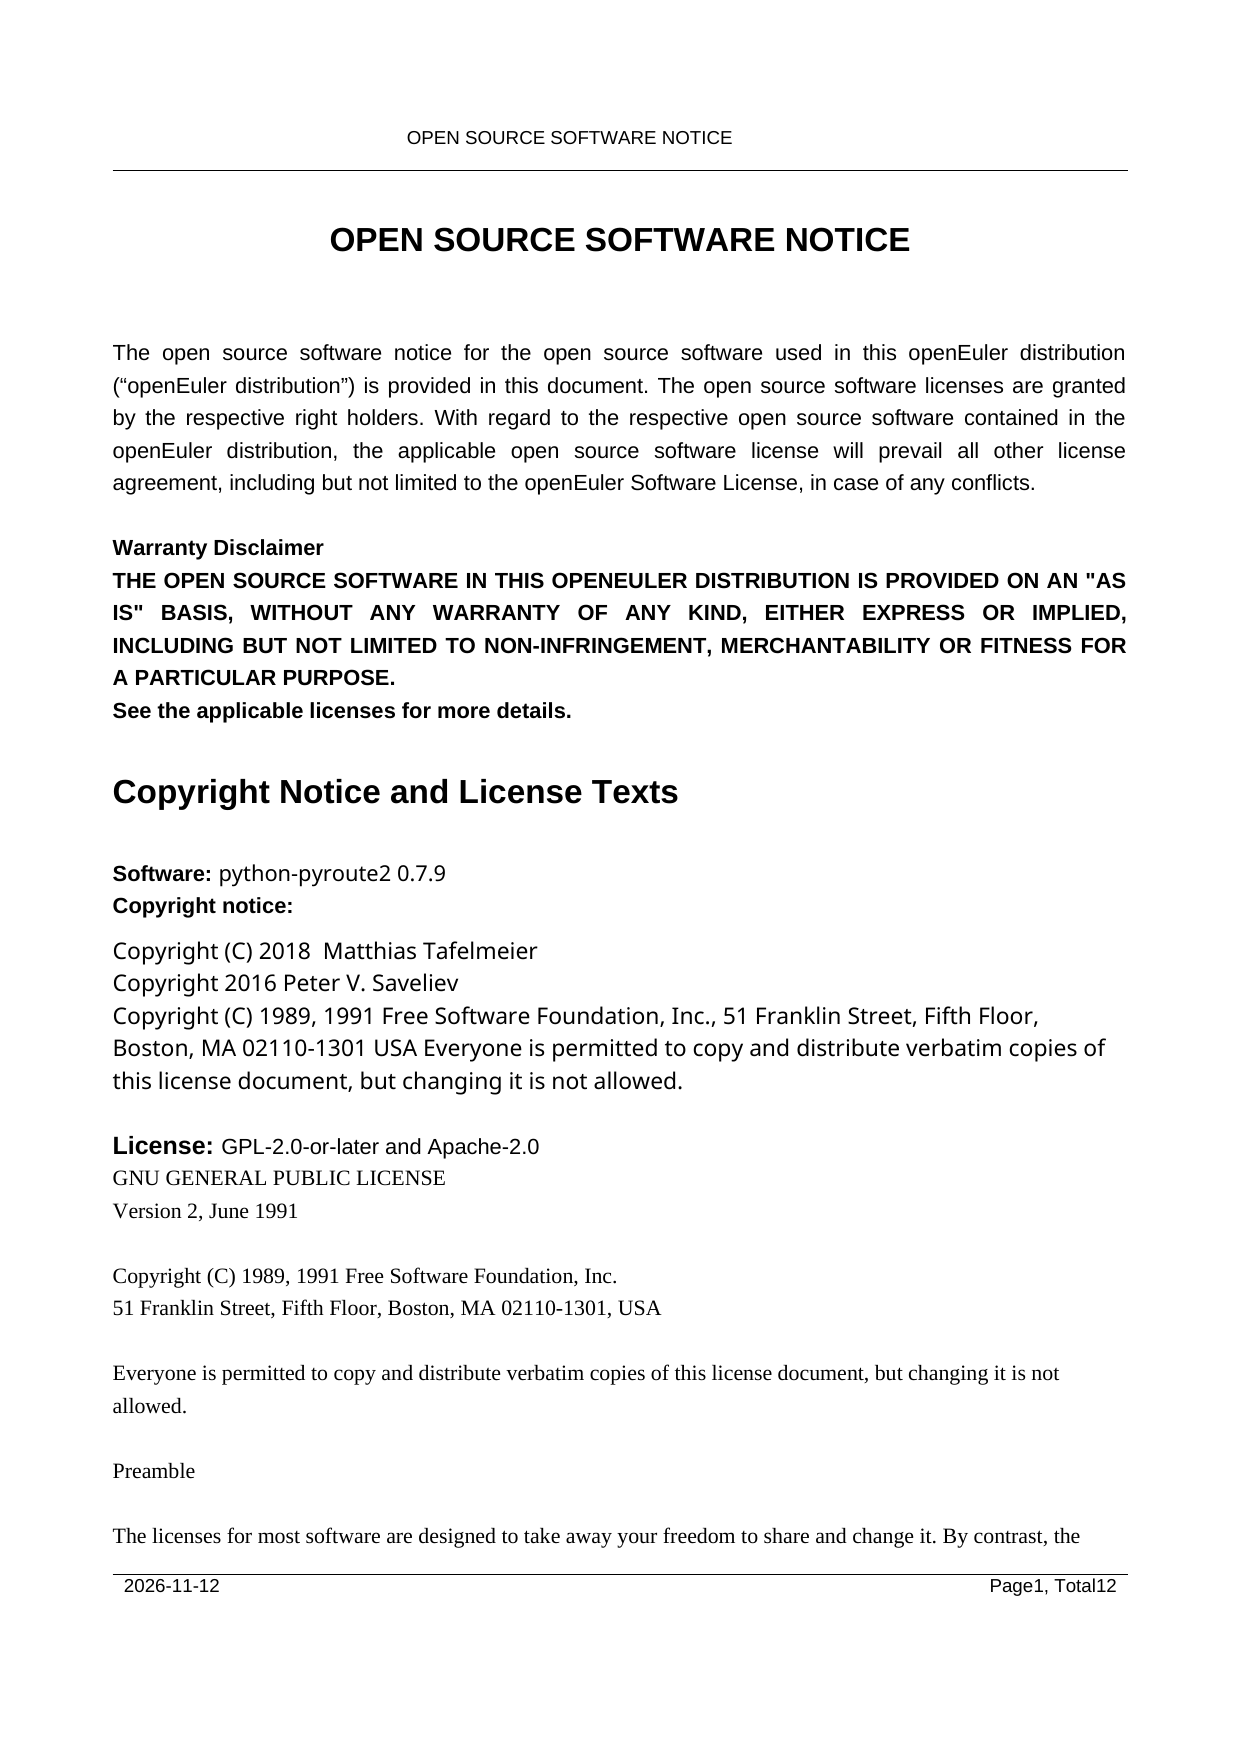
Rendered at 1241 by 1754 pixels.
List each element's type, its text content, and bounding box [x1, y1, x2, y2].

text OPEN SOURCE SOFTWARE NOTICE [112, 206, 1128, 271]
text Warranty Disclaimer [112, 531, 1128, 564]
text Copyright notice: [112, 889, 1128, 921]
text Copyright Notice and License Texts [112, 759, 1128, 824]
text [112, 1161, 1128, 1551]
text THE OPEN SOURCE SOFTWARE IN THIS OPENEULER DISTRIBUTION IS PROVIDED ON AN "AS IS" BASIS, WITHOUT ANY WARRANTY OF ANY KIND, EITHER EXPRESS OR IMPLIED, INCLUDING BUT NOT LIMITED TO NON-INFRINGEMENT, MERCHANTABILITY OR FITNESS FOR A PARTICULAR PURPOSE. See the applicable licenses for more details. [112, 564, 1128, 726]
text License: GPL-2.0-or-later and Apache-2.0 [112, 1129, 1128, 1161]
text Copyright (C) 2018 Matthias Tafelmeier Copyright 2016 Peter V. Saveliev Copyright (C) 1989, 1991 Free Software Foundation, Inc., 51 Franklin Street, Fifth Floor, Boston, MA 02110-1301 USA Everyone is permitted to copy and distribute verbatim copies of this license document, but changing it is not allowed. [112, 934, 1128, 1129]
title Software: python-pyroute2 0.7.9 [112, 856, 1128, 889]
text The open source software notice for the open source software used in this openEuler distribution (“openEuler distribution”) is provided in this document. The open source software licenses are granted by the respective right holders. With regard to the respective open source software contained in the openEuler distribution, the applicable open source software license will prevail all other license agreement, including but not limited to the openEuler Software License, in case of any conflicts. [112, 336, 1128, 499]
